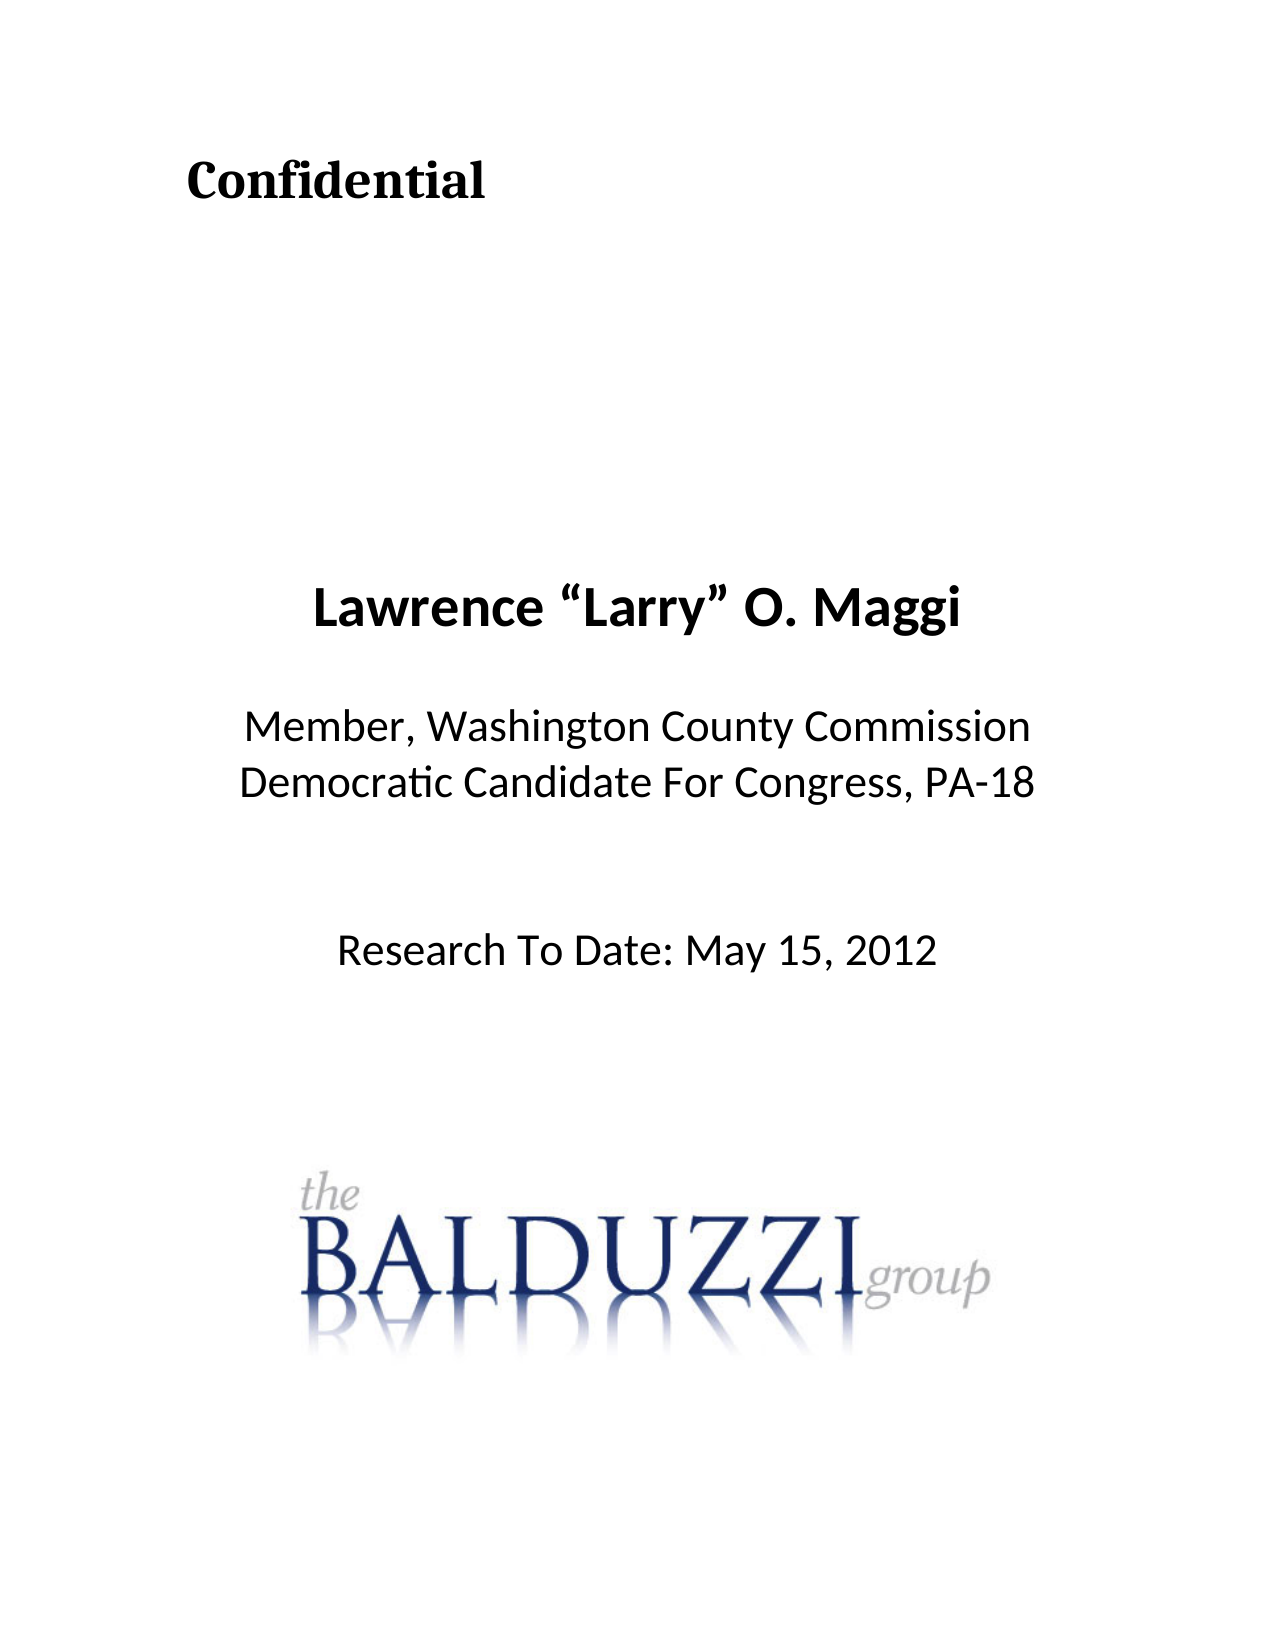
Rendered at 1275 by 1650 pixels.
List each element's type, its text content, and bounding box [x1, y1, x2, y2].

text Lawrence “Larry” O. Maggi [187, 570, 1087, 641]
text Member, Washington County Commission [187, 697, 1087, 753]
picture [271, 1144, 1004, 1366]
text Democratic Candidate For Congress, PA-18 [187, 753, 1087, 809]
text Confidential [187, 150, 1087, 212]
text Research To Date: May 15, 2012 [187, 921, 1087, 977]
